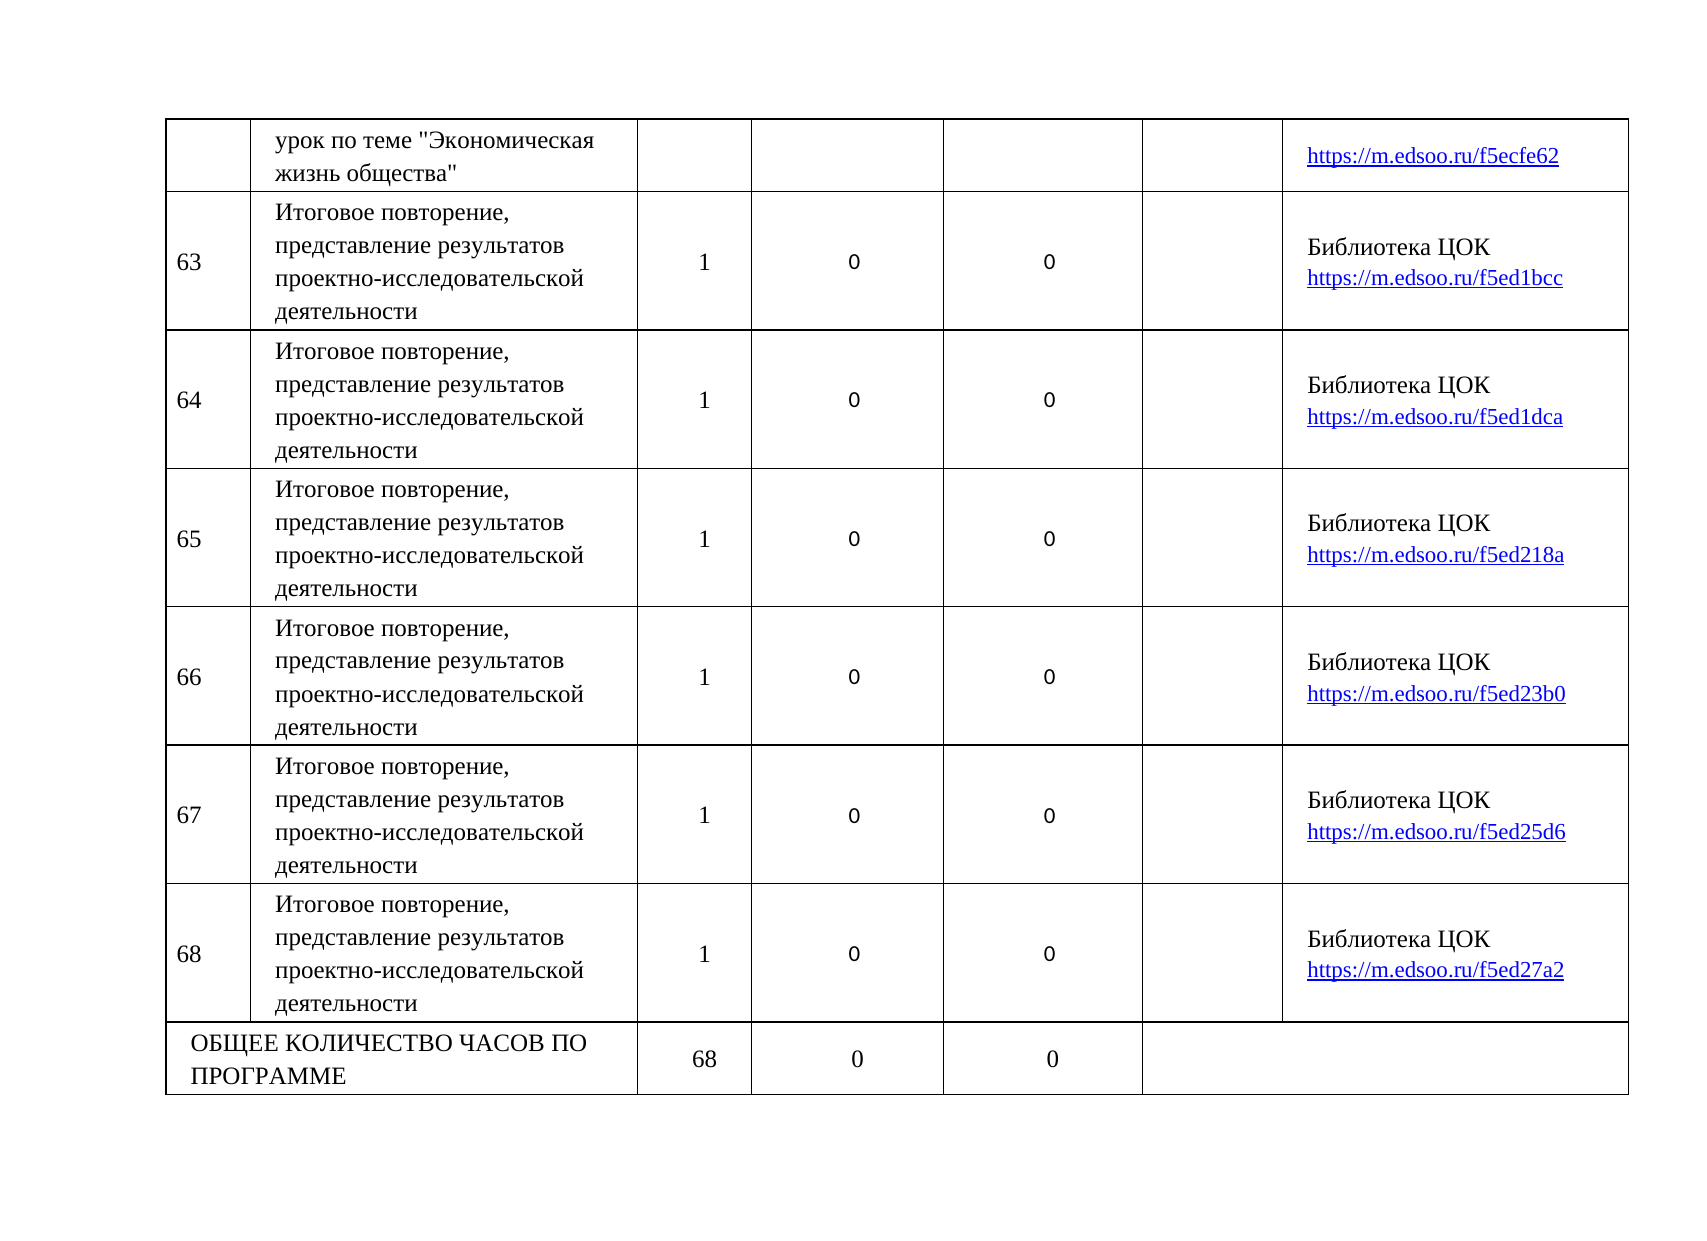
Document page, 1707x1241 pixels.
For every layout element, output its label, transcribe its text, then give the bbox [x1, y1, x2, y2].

table_cell 66 [167, 607, 250, 744]
table_cell 65 [167, 469, 250, 606]
table_cell ОБЩЕЕ КОЛИЧЕСТВО ЧАСОВ ПО ПРОГРАММЕ [167, 1023, 637, 1093]
table_cell Библиотека ЦОК https://m.edsoo.ru/f5ed218a [1283, 469, 1628, 606]
table_cell Библиотека ЦОК https://m.edsoo.ru/f5ed27a2 [1283, 884, 1628, 1021]
table_cell 0 [944, 884, 1142, 1021]
table_cell Библиотека ЦОК https://m.edsoo.ru/f5ed1dca [1283, 331, 1628, 467]
table_cell 0 [752, 331, 943, 467]
table_cell [1143, 746, 1282, 883]
table_cell [1143, 120, 1282, 191]
table_cell 0 [752, 120, 943, 191]
table_cell 1 [638, 884, 751, 1021]
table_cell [251, 120, 637, 191]
table_cell 0 [752, 884, 943, 1021]
table_cell 67 [167, 746, 250, 883]
table_cell [1143, 1023, 1628, 1093]
table_cell Библиотека ЦОК https://m.edsoo.ru/f5ed23b0 [1283, 607, 1628, 744]
table_cell 0 [944, 469, 1142, 606]
table_cell 1 [638, 331, 751, 467]
table_cell Библиотека ЦОК https://m.edsoo.ru/f5ed1bcc [1283, 192, 1628, 329]
table_cell 0 [752, 607, 943, 744]
table_cell [1143, 607, 1282, 744]
table_cell 0 [944, 607, 1142, 744]
table_cell Итоговое повторение, представление результатов проектно-исследовательской деятельности [251, 331, 637, 467]
table_cell 0 [752, 746, 943, 883]
table_cell 1 [638, 192, 751, 329]
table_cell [1283, 120, 1628, 191]
table_cell 0 [944, 120, 1142, 191]
table_cell [1143, 884, 1282, 1021]
table_cell 0 [944, 331, 1142, 467]
table_cell 62 [167, 120, 250, 191]
table_cell 0 [752, 1023, 943, 1093]
table_cell Итоговое повторение, представление результатов проектно-исследовательской деятельности [251, 607, 637, 744]
table_cell 68 [167, 884, 250, 1021]
table_cell 1 [638, 469, 751, 606]
table_cell 0 [944, 746, 1142, 883]
table_cell Итоговое повторение, представление результатов проектно-исследовательской деятельности [251, 884, 637, 1021]
table_cell Итоговое повторение, представление результатов проектно-исследовательской деятельности [251, 746, 637, 883]
table_cell Итоговое повторение, представление результатов проектно-исследовательской деятельности [251, 192, 637, 329]
table_cell 63 [167, 192, 250, 329]
table_cell 1 [638, 746, 751, 883]
table_cell [1143, 192, 1282, 329]
table_cell 0 [944, 1023, 1142, 1093]
table_cell 64 [167, 331, 250, 467]
table_cell Итоговое повторение, представление результатов проектно-исследовательской деятельности [251, 469, 637, 606]
table_cell Библиотека ЦОК https://m.edsoo.ru/f5ed25d6 [1283, 746, 1628, 883]
table_cell 68 [638, 1023, 751, 1093]
table_cell 1 [638, 120, 751, 191]
table_cell 0 [752, 192, 943, 329]
table_cell 1 [638, 607, 751, 744]
table_cell [1143, 469, 1282, 606]
table_cell 0 [944, 192, 1142, 329]
table_cell 0 [752, 469, 943, 606]
table_cell [1143, 331, 1282, 467]
